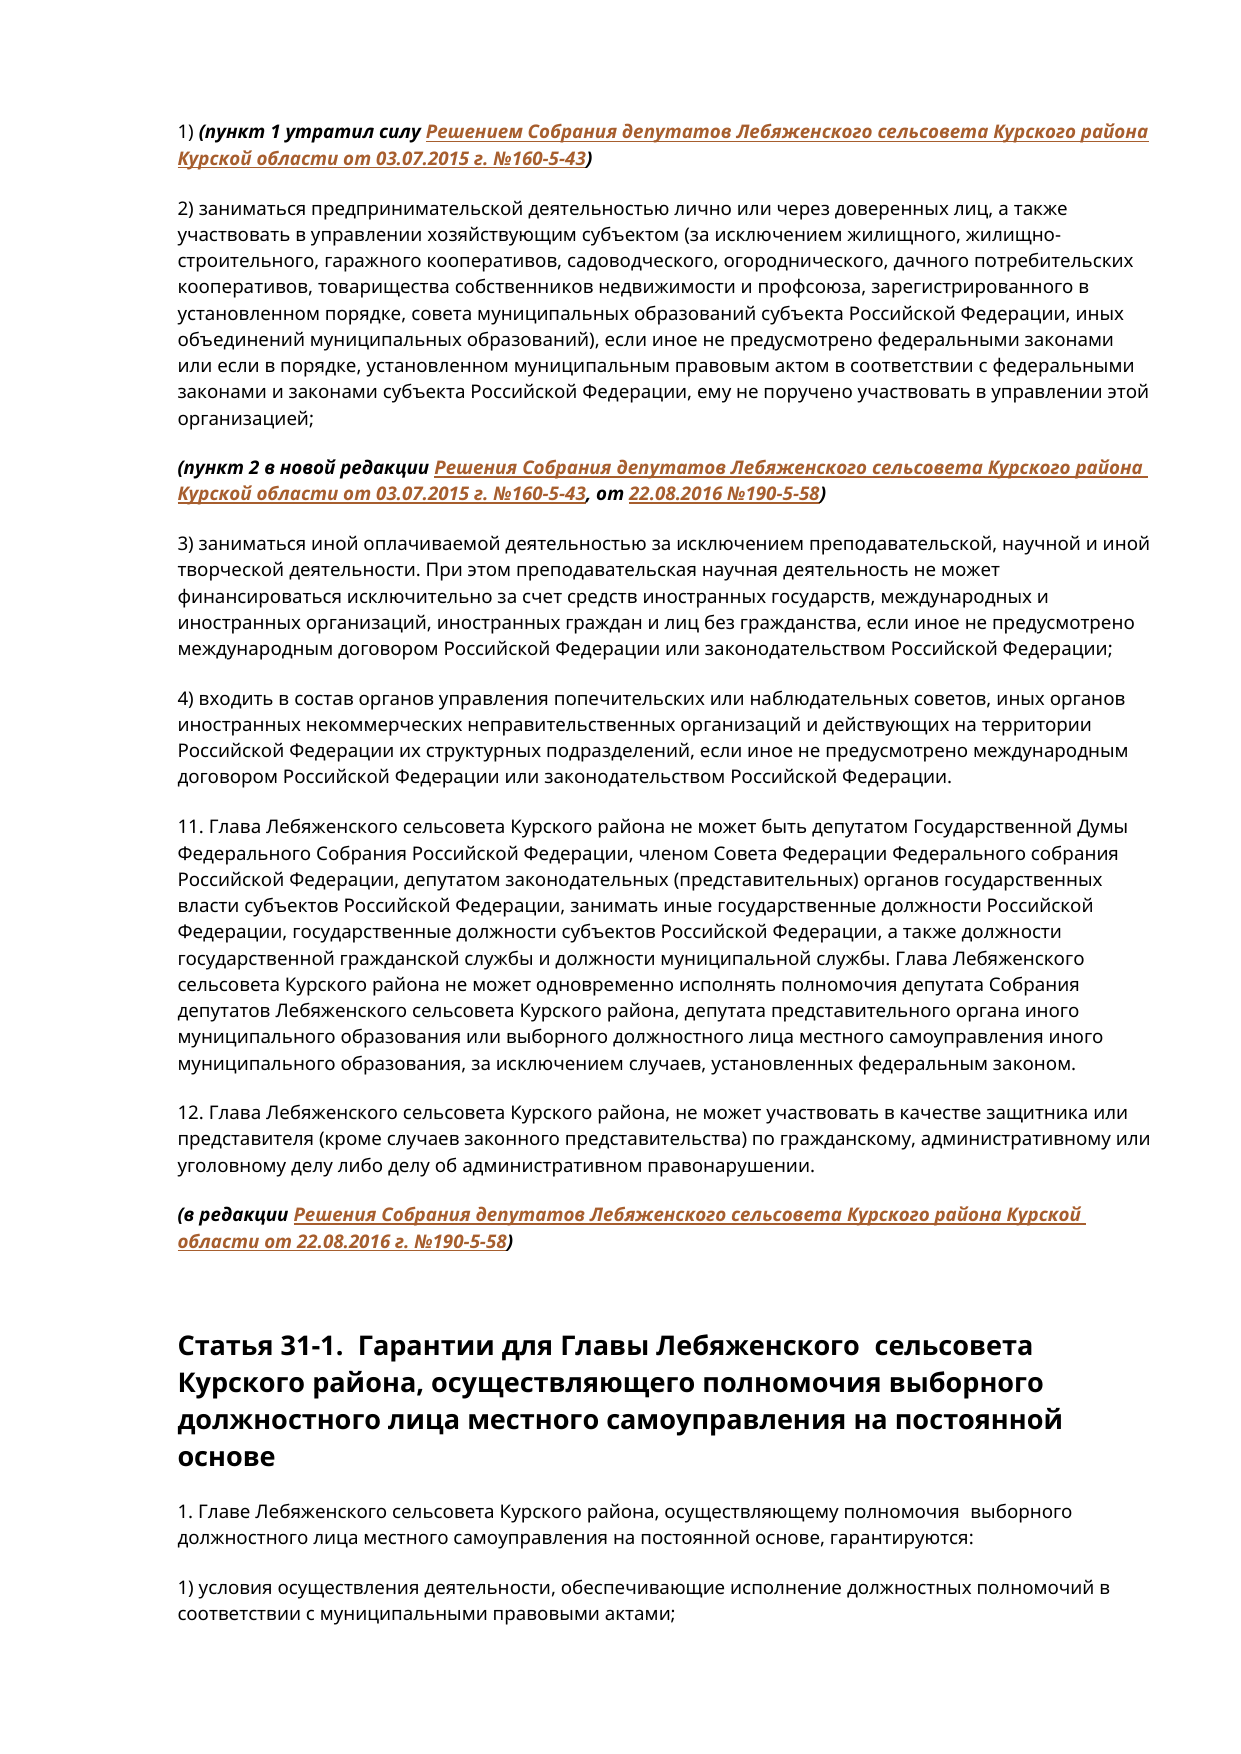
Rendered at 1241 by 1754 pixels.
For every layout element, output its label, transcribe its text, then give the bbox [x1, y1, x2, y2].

text 2) заниматься предпринимательской деятельностью лично или через доверенных лиц, а также участвовать в управлении хозяйствующим субъектом (за исключением жилищного, жилищно-строительного, гаражного кооперативов, садоводческого, огороднического, дачного потребительских кооперативов, товарищества собственников недвижимости и профсоюза, зарегистрированного в установленном порядке, совета муниципальных образований субъекта Российской Федерации, иных объединений муниципальных образований), если иное не предусмотрено федеральными законами или если в порядке, установленном муниципальным правовым актом в соответствии с федеральными законами и законами субъекта Российской Федерации, ему не поручено участвовать в управлении этой организацией; [177, 194, 1152, 430]
text 1) условия осуществления деятельности, обеспечивающие исполнение должностных полномочий в соответствии с муниципальными правовыми актами; [177, 1573, 1152, 1626]
text Статья 31-1. Гарантии для Главы Лебяженского сельсовета Курского района, осуществляющего полномочия выборного должностного лица местного самоуправления на постоянной основе [177, 1327, 1152, 1474]
text 3) заниматься иной оплачиваемой деятельностью за исключением преподавательской, научной и иной творческой деятельности. При этом преподавательская научная деятельность не может финансироваться исключительно за счет средств иностранных государств, международных и иностранных организаций, иностранных граждан и лиц без гражданства, если иное не предусмотрено международным договором Российской Федерации или законодательством Российской Федерации; [177, 530, 1152, 661]
text 11. Глава Лебяженского сельсовета Курского района не может быть депутатом Государственной Думы Федерального Собрания Российской Федерации, членом Совета Федерации Федерального собрания Российской Федерации, депутатом законодательных (представительных) органов государственных власти субъектов Российской Федерации, занимать иные государственные должности Российской Федерации, государственные должности субъектов Российской Федерации, а также должности государственной гражданской службы и должности муниципальной службы. Глава Лебяженского сельсовета Курского района не может одновременно исполнять полномочия депутата Собрания депутатов Лебяженского сельсовета Курского района, депутата представительного органа иного муниципального образования или выборного должностного лица местного самоуправления иного муниципального образования, за исключением случаев, установленных федеральным законом. [177, 813, 1152, 1075]
text (в редакции Решения Собрания депутатов Лебяженского сельсовета Курского района Курской области от 22.08.2016 г. №190-5-58) [177, 1201, 1152, 1253]
text 12. Глава Лебяженского сельсовета Курского района, не может участвовать в качестве защитника или представителя (кроме случаев законного представительства) по гражданскому, административному или уголовному делу либо делу об административном правонарушении. [177, 1099, 1152, 1177]
text 4) входить в состав органов управления попечительских или наблюдательных советов, иных органов иностранных некоммерческих неправительственных организаций и действующих на территории Российской Федерации их структурных подразделений, если иное не предусмотрено международным договором Российской Федерации или законодательством Российской Федерации. [177, 684, 1152, 789]
text 1) (пункт 1 утратил силу Решением Собрания депутатов Лебяженского сельсовета Курского района Курской области от 03.07.2015 г. №160-5-43) [177, 118, 1152, 171]
text 1. Главе Лебяженского сельсовета Курского района, осуществляющему полномочия выборного должностного лица местного самоуправления на постоянной основе, гарантируются: [177, 1497, 1152, 1550]
text (пункт 2 в новой редакции Решения Собрания депутатов Лебяженского сельсовета Курского района Курской области от 03.07.2015 г. №160-5-43, от 22.08.2016 №190-5-58) [177, 454, 1152, 506]
